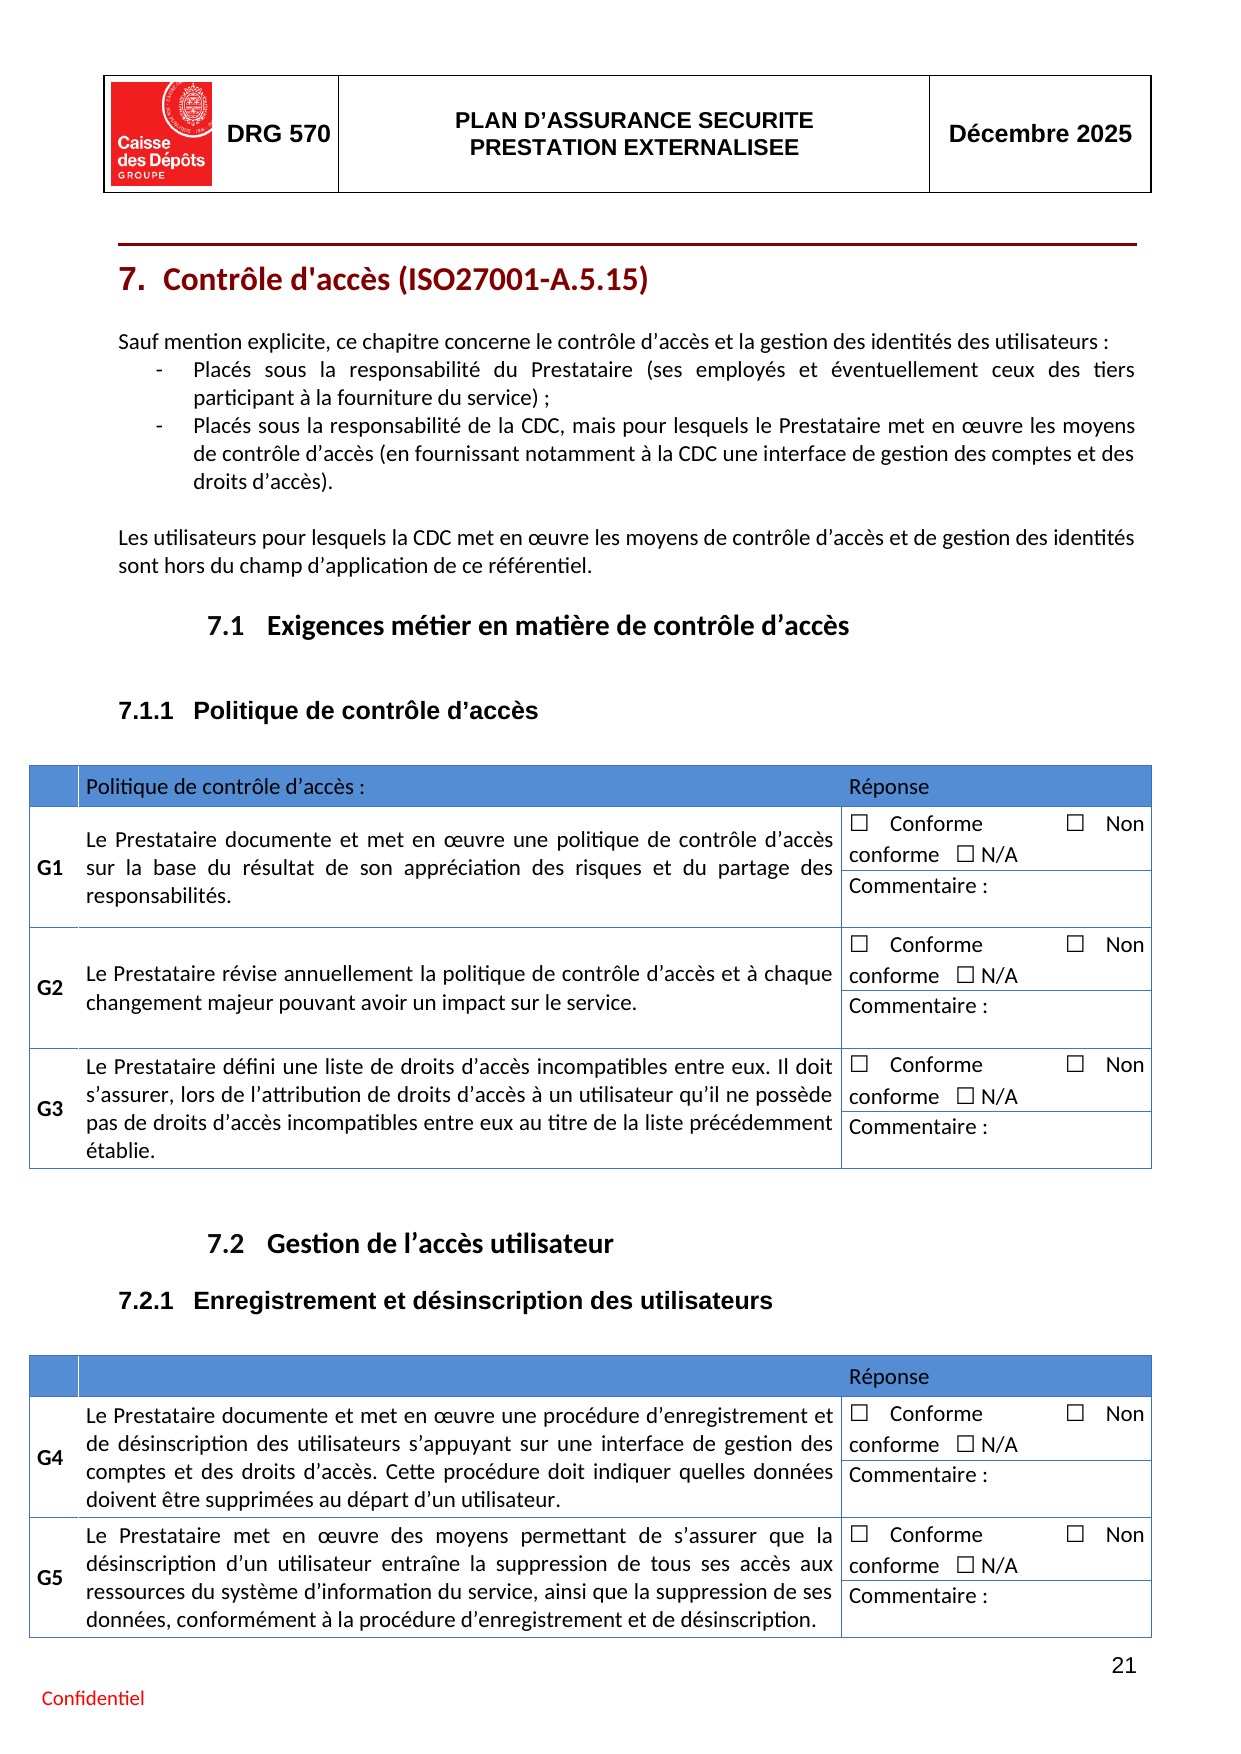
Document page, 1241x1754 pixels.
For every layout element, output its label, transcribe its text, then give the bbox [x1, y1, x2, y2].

table_cell Le Prestataire documente et met en œuvre une procédure d’enregistrement et de désinscription des utilisateurs s’appuyant sur une interface de gestion des comptes et des droits d’accès. Cette procédure doit indiquer quelles données doivent être supprimées au départ d’un utilisateur. [79, 1397, 841, 1517]
table_cell Conforme Non conforme N/A [842, 928, 1151, 990]
table_cell G4 [30, 1397, 78, 1517]
table_cell Le Prestataire met en œuvre des moyens permettant de s’assurer que la désinscription d’un utilisateur entraîne la suppression de tous ses accès aux ressources du système d’information du service, ainsi que la suppression de ses données, conformément à la procédure d’enregistrement et de désinscription. [79, 1518, 841, 1637]
table_header Politique de contrôle d’accès : [79, 766, 841, 806]
subtitle Politique de contrôle d’accès [118, 696, 1137, 725]
table_cell Conforme Non conforme N/A [842, 1397, 1151, 1459]
table_cell Commentaire : [842, 1112, 1151, 1168]
subtitle Exigences métier en matière de contrôle d’accès [207, 607, 1137, 643]
table_cell Le Prestataire révise annuellement la politique de contrôle d’accès et à chaque changement majeur pouvant avoir un impact sur le service. [79, 928, 841, 1047]
list Placés sous la responsabilité de la CDC, mais pour lesquels le Prestataire met en œuvre les moyens de contrôle d’accès (en fournissant notamment à la CDC une interface de gestion des comptes et des droits d’accès). [156, 411, 1137, 495]
table_cell G2 [30, 928, 78, 1047]
picture [111, 82, 212, 186]
table_header [79, 1356, 841, 1396]
table_header Réponse [842, 766, 1151, 806]
subtitle Enregistrement et désinscription des utilisateurs [118, 1286, 1137, 1314]
table_cell G3 [30, 1049, 78, 1168]
table_header [30, 1356, 78, 1396]
text Les utilisateurs pour lesquels la CDC met en œuvre les moyens de contrôle d’accès et de gestion des identités sont hors du champ d’application de ce référentiel. [118, 523, 1137, 579]
table_cell G5 [30, 1518, 78, 1637]
subtitle Gestion de l’accès utilisateur [207, 1225, 1137, 1261]
list Placés sous la responsabilité du Prestataire (ses employés et éventuellement ceux des tiers participant à la fourniture du service) ; [156, 355, 1137, 411]
table_cell Commentaire : [842, 1581, 1151, 1637]
table_cell Le Prestataire défini une liste de droits d’accès incompatibles entre eux. Il doit s’assurer, lors de l’attribution de droits d’accès à un utilisateur qu’il ne possède pas de droits d’accès incompatibles entre eux au titre de la liste précédemment établie. [79, 1049, 841, 1168]
text Sauf mention explicite, ce chapitre concerne le contrôle d’accès et la gestion des identités des utilisateurs : [118, 327, 1137, 355]
table_cell Conforme Non conforme N/A [842, 1518, 1151, 1580]
table_cell Conforme Non conforme N/A [842, 807, 1151, 870]
table_cell Conforme Non conforme N/A [842, 1049, 1151, 1111]
table_header Réponse [842, 1356, 1151, 1396]
table_header [30, 766, 78, 806]
table_cell Commentaire : [842, 1461, 1151, 1517]
table_cell G1 [30, 807, 78, 927]
table_cell Le Prestataire documente et met en œuvre une politique de contrôle d’accès sur la base du résultat de son appréciation des risques et du partage des responsabilités. [79, 807, 841, 927]
table_cell Commentaire : [842, 991, 1151, 1047]
table_cell Commentaire : [842, 871, 1151, 927]
subtitle Contrôle d'accès (ISO27001-A.5.15) [118, 246, 1137, 299]
